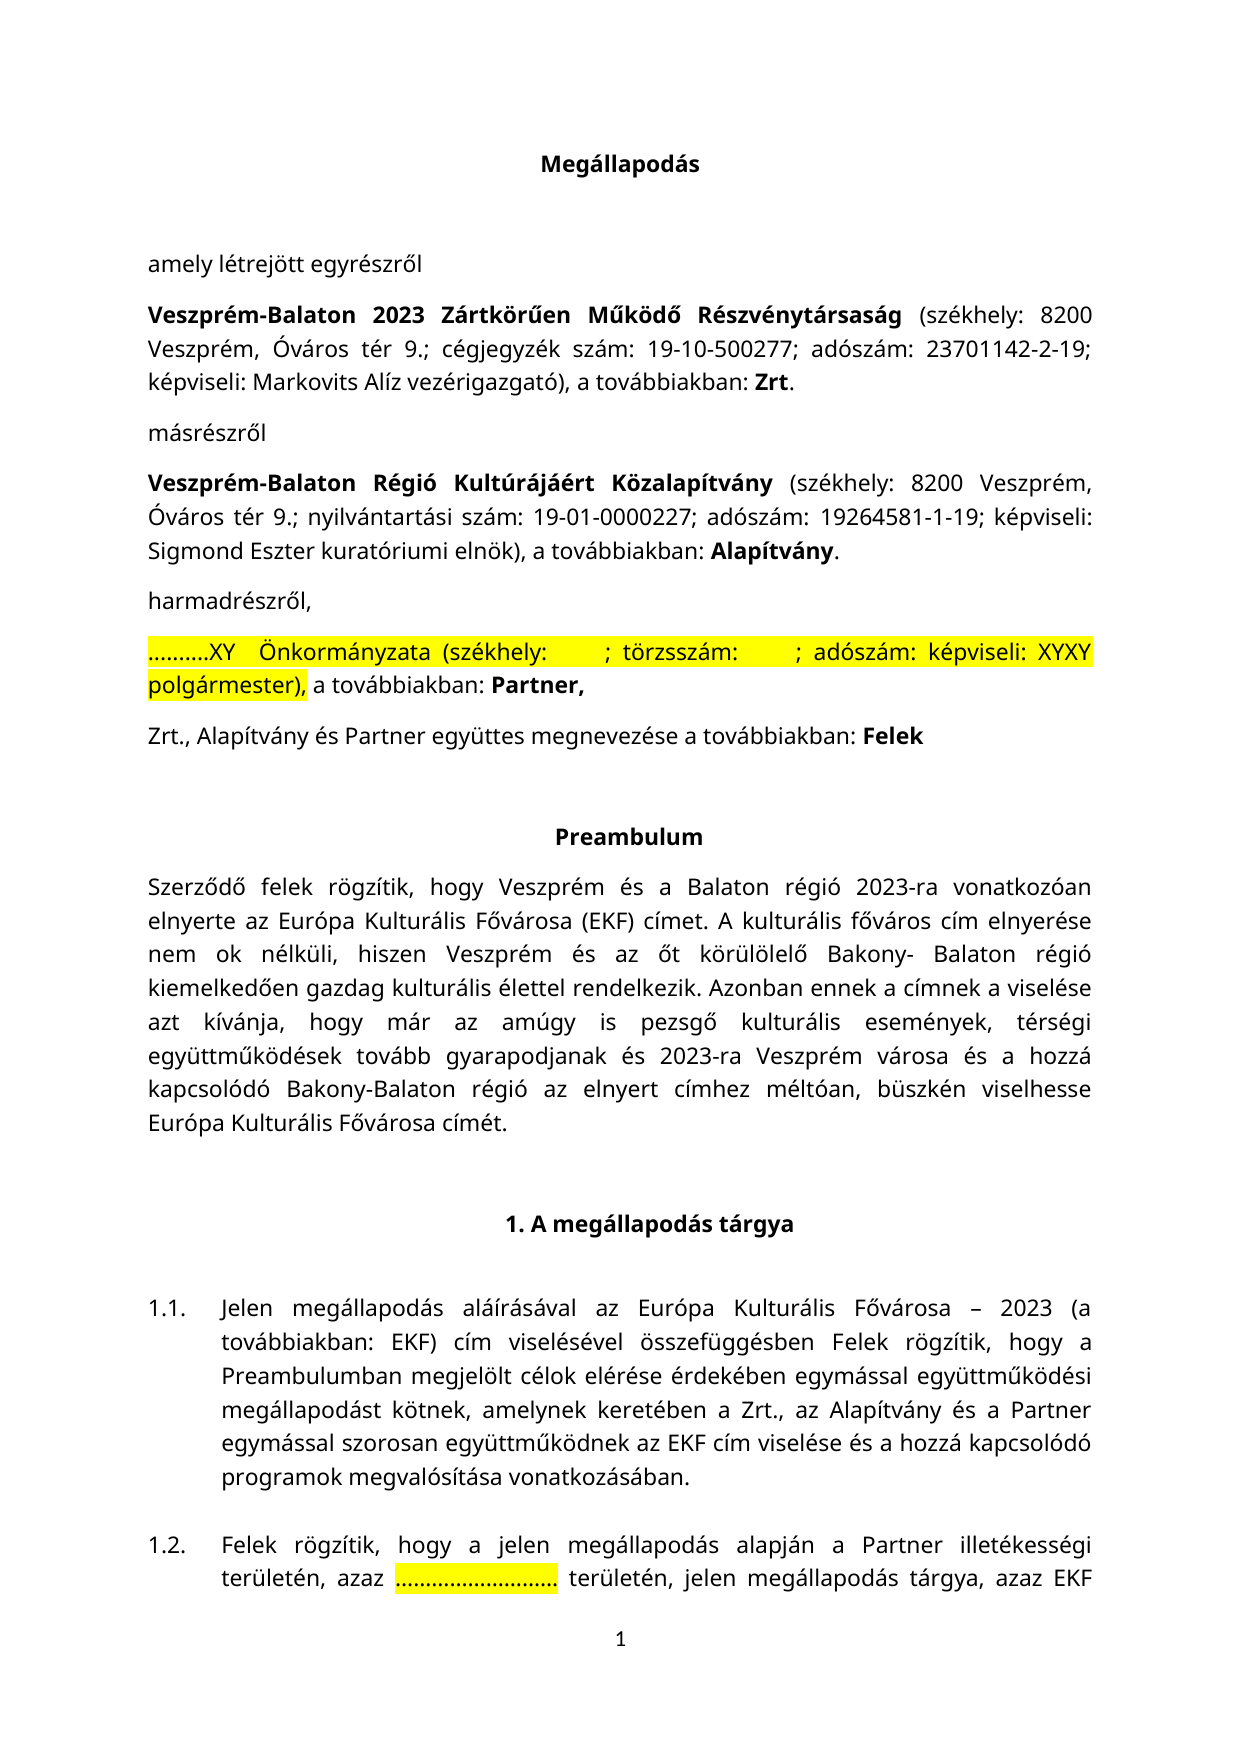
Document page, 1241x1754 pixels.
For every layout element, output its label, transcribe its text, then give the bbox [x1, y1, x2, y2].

text Preambulum [148, 821, 1093, 852]
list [148, 1529, 1093, 1594]
text Veszprém-Balaton Régió Kultúrájáért Közalapítvány (székhely: 8200 Veszprém, Óváros tér 9.; nyilvántartási szám: 19-01-0000227; adószám: 19264581-1-19; képviseli: Sigmond Eszter kuratóriumi elnök), a továbbiakban: Alapítvány. [148, 467, 1093, 566]
text ..........XY Önkormányzata (székhely: ; törzsszám: ; adószám: képviseli: XYXY polgármester), a továbbiakban: Partner, [148, 667, 1093, 701]
text másrészről [148, 417, 1093, 448]
text Szerződő felek rögzítik, hogy Veszprém és a Balaton régió 2023-ra vonatkozóan elnyerte az Európa Kulturális Fővárosa (EKF) címet. A kulturális főváros cím elnyerése nem ok nélküli, hiszen Veszprém és az őt körülölelő Bakony- Balaton régió kiemelkedően gazdag kulturális élettel rendelkezik. Azonban ennek a címnek a viselése azt kívánja, hogy már az amúgy is pezsgő kulturális események, térségi együttműködések tovább gyarapodjanak és 2023-ra Veszprém városa és a hozzá kapcsolódó Bakony-Balaton régió az elnyert címhez méltóan, büszkén viselhesse Európa Kulturális Fővárosa címét. [148, 871, 1093, 1138]
text Veszprém-Balaton 2023 Zártkörűen Működő Részvénytársaság (székhely: 8200 Veszprém, Óváros tér 9.; cégjegyzék szám: 19-10-500277; adószám: 23701142-2-19; képviseli: Markovits Alíz vezérigazgató), a továbbiakban: Zrt. [148, 299, 1093, 398]
text harmadrészről, [148, 585, 1093, 616]
list Jelen megállapodás aláírásával az Európa Kulturális Fővárosa – 2023 (a továbbiakban: EKF) cím viselésével összefüggésben Felek rögzítik, hogy a Preambulumban megjelölt célok elérése érdekében egymással együttműködési megállapodást kötnek, amelynek keretében a Zrt., az Alapítvány és a Partner egymással szorosan együttműködnek az EKF cím viselése és a hozzá kapcsolódó programok megvalósítása vonatkozásában. [148, 1292, 1093, 1492]
text Zrt., Alapítvány és Partner együttes megnevezése a továbbiakban: Felek [148, 720, 1093, 751]
text 1. A megállapodás tárgya [207, 1208, 1093, 1239]
text Megállapodás [148, 148, 1093, 179]
text amely létrejött egyrészről [148, 248, 1093, 280]
